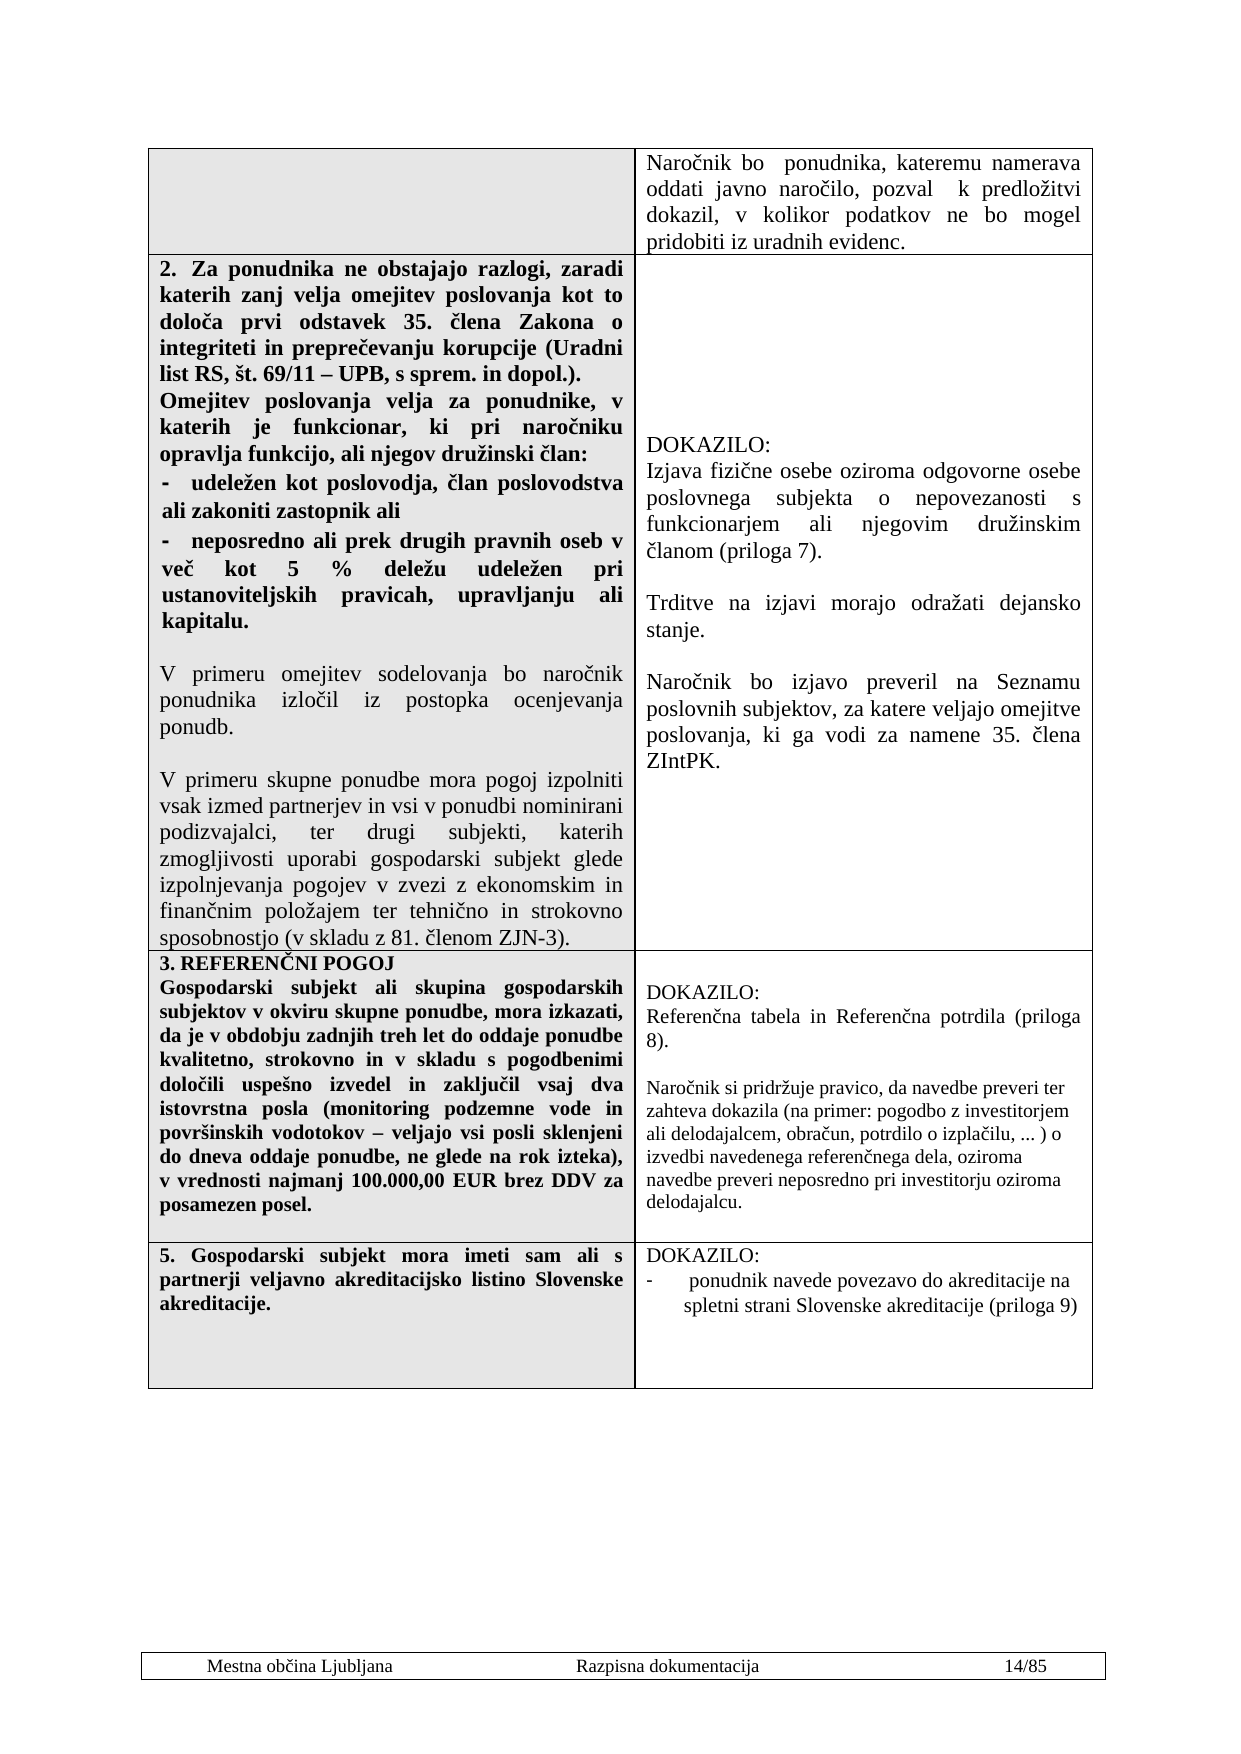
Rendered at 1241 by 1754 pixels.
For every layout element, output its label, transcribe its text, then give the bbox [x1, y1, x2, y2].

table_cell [636, 149, 1092, 254]
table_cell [149, 149, 634, 254]
table_cell DOKAZILO: ponudnik navede povezavo do akreditacije na spletni strani Slovenske akreditacije (priloga 9) [636, 1243, 1092, 1388]
table_cell Za ponudnika ne obstajajo razlogi, zaradi katerih zanj velja omejitev poslovanja kot to določa prvi odstavek 35. člena Zakona o integriteti in preprečevanju korupcije (Uradni list RS, št. 69/11 – UPB, s sprem. in dopol.). Omejitev poslovanja velja za ponudnike, v katerih je funkcionar, ki pri naročniku opravlja funkcijo, ali njegov družinski član: udeležen kot poslovodja, član poslovodstva ali zakoniti zastopnik ali neposredno ali prek drugih pravnih oseb v več kot 5 % deležu udeležen pri ustanoviteljskih pravicah, upravljanju ali kapitalu. V primeru omejitev sodelovanja bo naročnik ponudnika izločil iz postopka ocenjevanja ponudb. V primeru skupne ponudbe mora pogoj izpolniti vsak izmed partnerjev in vsi v ponudbi nominirani podizvajalci, ter drugi subjekti, katerih zmogljivosti uporabi gospodarski subjekt glede izpolnjevanja pogojev v zvezi z ekonomskim in finančnim položajem ter tehnično in strokovno sposobnostjo (v skladu z 81. členom ZJN-3). [149, 255, 634, 950]
table_cell DOKAZILO: Izjava fizične osebe oziroma odgovorne osebe poslovnega subjekta o nepovezanosti s funkcionarjem ali njegovim družinskim članom (priloga 7). Trditve na izjavi morajo odražati dejansko stanje. Naročnik bo izjavo preveril na Seznamu poslovnih subjektov, za katere veljajo omejitve poslovanja, ki ga vodi za namene 35. člena ZIntPK. [636, 255, 1092, 950]
table_cell 5. Gospodarski subjekt mora imeti sam ali s partnerji veljavno akreditacijsko listino Slovenske akreditacije. [149, 1243, 634, 1388]
table_cell 3. REFERENČNI POGOJ Gospodarski subjekt ali skupina gospodarskih subjektov v okviru skupne ponudbe, mora izkazati, da je v obdobju zadnjih treh let do oddaje ponudbe kvalitetno, strokovno in v skladu s pogodbenimi določili uspešno izvedel in zaključil vsaj dva istovrstna posla (monitoring podzemne vode in površinskih vodotokov – veljajo vsi posli sklenjeni do dneva oddaje ponudbe, ne glede na rok izteka), v vrednosti najmanj 100.000,00 EUR brez DDV za posamezen posel. [149, 951, 634, 1242]
table_cell DOKAZILO: Referenčna tabela in Referenčna potrdila (priloga 8). Naročnik si pridržuje pravico, da navedbe preveri ter zahteva dokazila (na primer: pogodbo z investitorjem ali delodajalcem, obračun, potrdilo o izplačilu, ... ) o izvedbi navedenega referenčnega dela, oziroma navedbe preveri neposredno pri investitorju oziroma delodajalcu. [636, 951, 1092, 1242]
